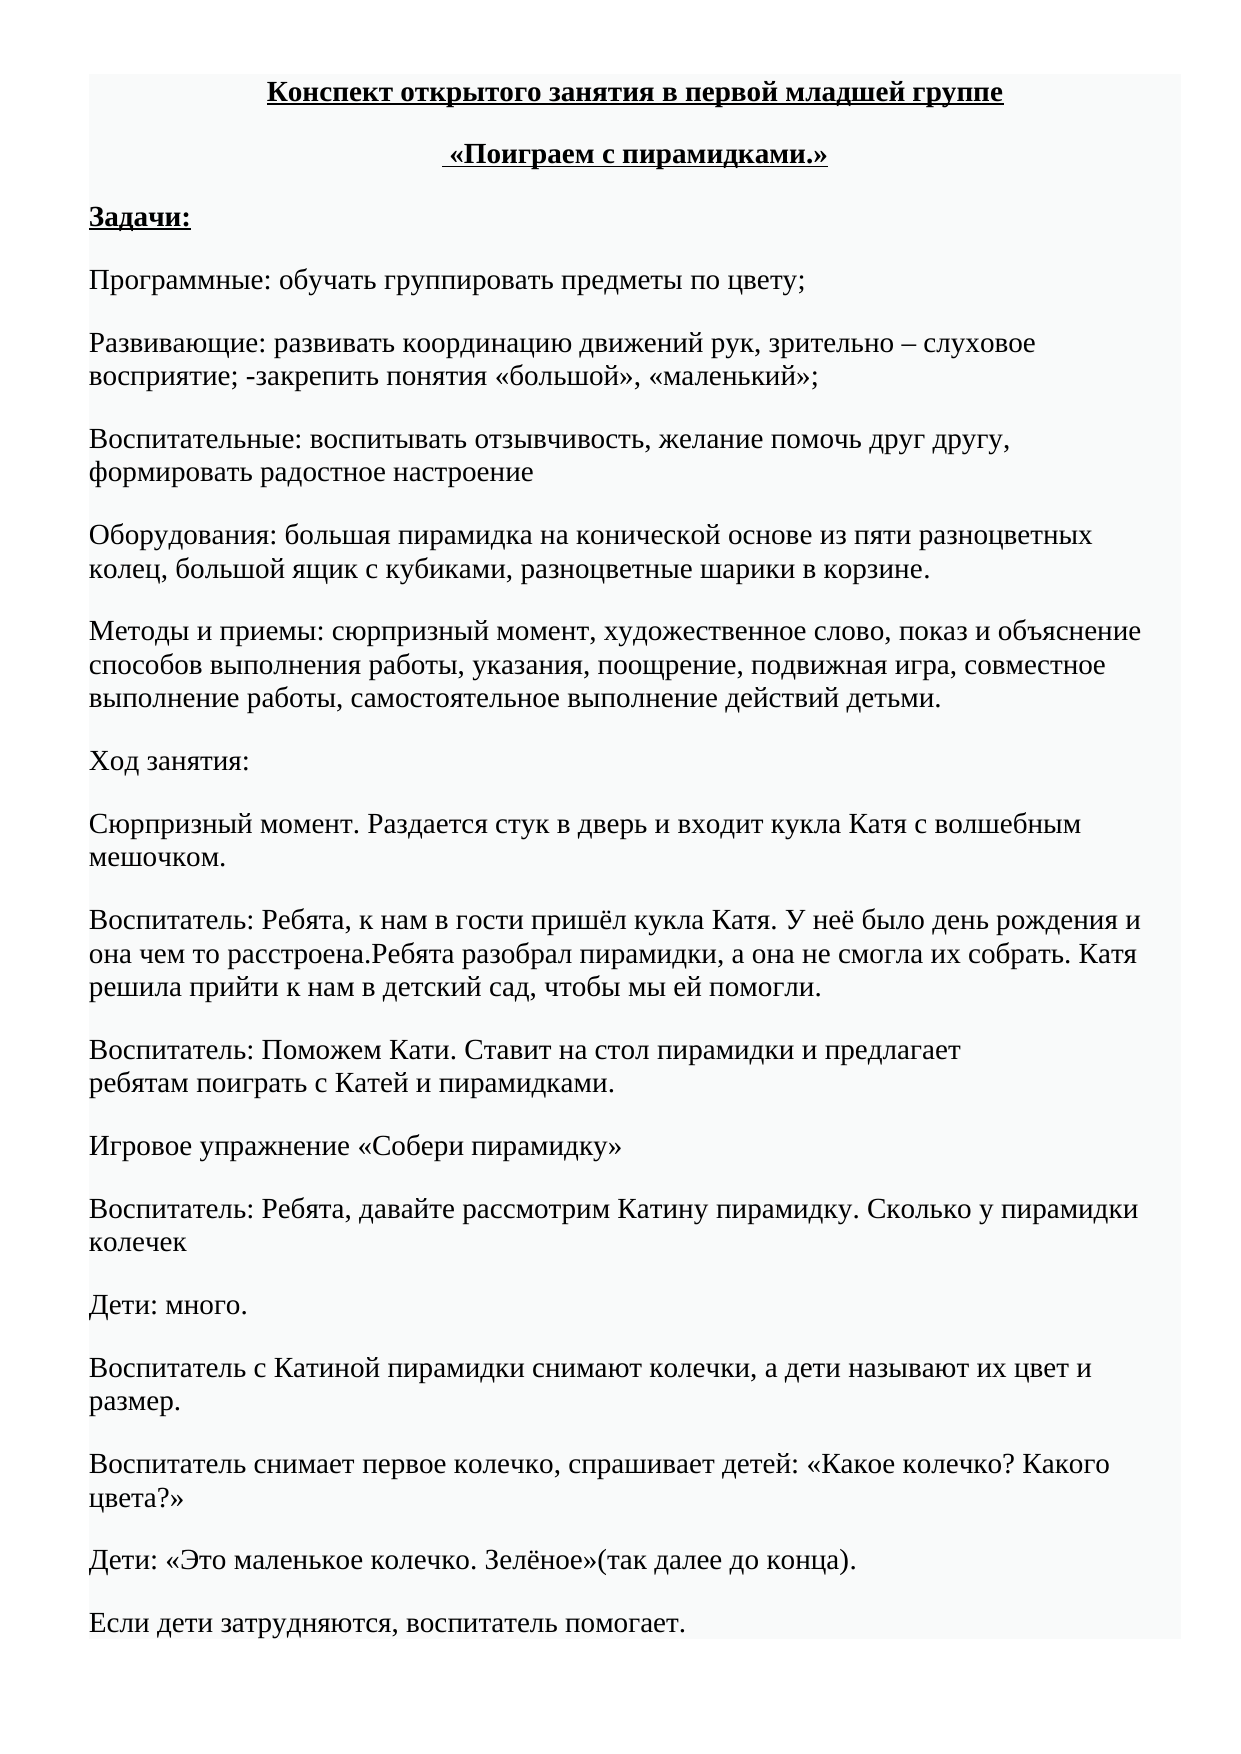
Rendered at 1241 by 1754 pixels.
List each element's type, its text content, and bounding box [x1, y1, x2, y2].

text Оборудования: большая пирамидка на конической основе из пяти разноцветных колец, большой ящик с кубиками, разноцветные шарики в корзине. [89, 517, 1181, 584]
text Конспект открытого занятия в первой младшей группе [89, 74, 1181, 107]
text Воспитатель: Поможем Кати. Ставит на стол пирамидки и предлагает ребятам поиграть с Катей и пирамидками. [89, 1032, 1181, 1099]
text Развивающие: развивать координацию движений рук, зрительно – слуховое восприятие; -закрепить понятия «большой», «маленький»; [89, 325, 1181, 392]
text Сюрпризный момент. Раздается стук в дверь и входит кукла Катя с волшебным мешочком. [89, 806, 1181, 873]
text Воспитатель: Ребята, давайте рассмотрим Катину пирамидку. Сколько у пирамидки колечек [89, 1191, 1181, 1258]
text Ход занятия: [89, 743, 1181, 777]
text Воспитательные: воспитывать отзывчивость, желание помочь друг другу, формировать радостное настроение [89, 421, 1181, 488]
text Методы и приемы: сюрпризный момент, художественное слово, показ и объяснение способов выполнения работы, указания, поощрение, подвижная игра, совместное выполнение работы, самостоятельное выполнение действий детьми. [89, 613, 1181, 714]
text Воспитатель: Ребята, к нам в гости пришёл кукла Катя. У неё было день рождения и она чем то расстроена.Ребята разобрал пирамидки, а она не смогла их собрать. Катя решила прийти к нам в детский сад, чтобы мы ей помогли. [89, 902, 1181, 1003]
text Программные: обучать группировать предметы по цвету; [89, 262, 1181, 296]
text Дети: много. [89, 1287, 1181, 1321]
text «Поиграем с пирамидками.» [89, 137, 1181, 170]
text Задачи: [89, 199, 1181, 233]
text Дети: «Это маленькое колечко. Зелёное»(так далее до конца). [89, 1542, 1181, 1576]
text Воспитатель снимает первое колечко, спрашивает детей: «Какое колечко? Какого цвета?» [89, 1446, 1181, 1513]
text Игровое упражнение «Собери пирамидку» [89, 1128, 1181, 1162]
text Если дети затрудняются, воспитатель помогает. [89, 1605, 1181, 1639]
text Воспитатель с Катиной пирамидки снимают колечки, а дети называют их цвет и размер. [89, 1350, 1181, 1417]
